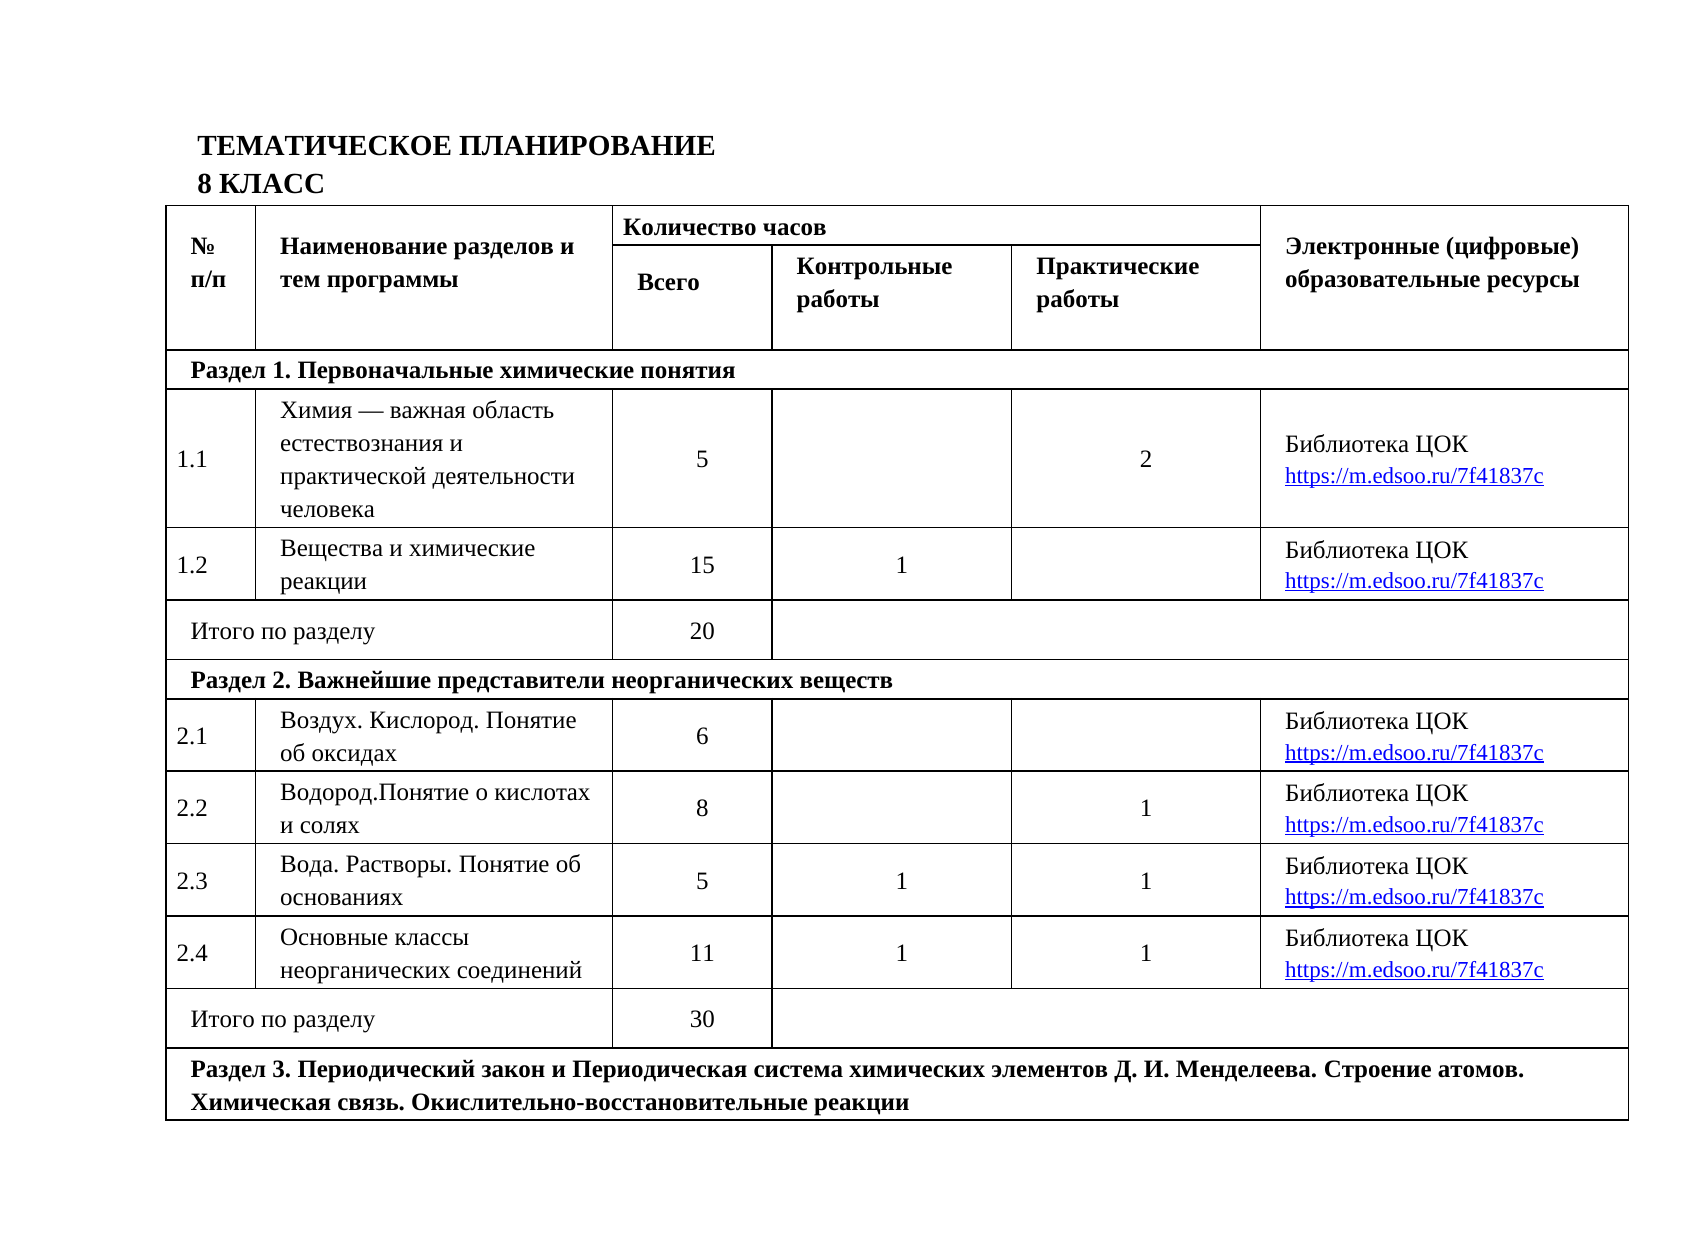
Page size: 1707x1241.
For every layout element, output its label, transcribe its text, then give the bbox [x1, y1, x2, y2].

table_cell 6 [613, 700, 771, 770]
table_cell Раздел 1. Первоначальные химические понятия [167, 351, 1628, 388]
table_cell 2.2 [167, 772, 255, 843]
table_cell 1 [1012, 844, 1260, 915]
text 8 КЛАСС [190, 166, 1618, 200]
table_cell 1.1 [167, 390, 255, 527]
table_cell Библиотека ЦОК https://m.edsoo.ru/7f41837c [1261, 700, 1628, 770]
table_cell Вещества и химические реакции [256, 528, 612, 599]
table_cell Практические работы [1012, 246, 1260, 349]
table_cell Основные классы неорганических соединений [256, 917, 612, 987]
table_cell [773, 700, 1011, 770]
table_cell Итого по разделу [167, 989, 612, 1047]
table_cell Вода. Растворы. Понятие об основаниях [256, 844, 612, 915]
table_cell Итого по разделу [167, 601, 612, 658]
table_cell Библиотека ЦОК https://m.edsoo.ru/7f41837c [1261, 917, 1628, 987]
table_cell 2 [1012, 390, 1260, 527]
table_cell Библиотека ЦОК https://m.edsoo.ru/7f41837c [1261, 528, 1628, 599]
table_cell Библиотека ЦОК https://m.edsoo.ru/7f41837c [1261, 772, 1628, 843]
table_cell 2.1 [167, 700, 255, 770]
table_cell 8 [613, 772, 771, 843]
table_cell 1 [773, 844, 1011, 915]
table_cell 11 [613, 917, 771, 987]
table_cell Библиотека ЦОК https://m.edsoo.ru/7f41837c [1261, 390, 1628, 527]
table_cell Библиотека ЦОК https://m.edsoo.ru/7f41837c [1261, 844, 1628, 915]
table_cell [773, 390, 1011, 527]
table_cell 2.4 [167, 917, 255, 987]
table_cell 20 [613, 601, 771, 658]
table_cell 5 [613, 390, 771, 527]
table_cell [1012, 528, 1260, 599]
table_cell 30 [613, 989, 771, 1047]
table_header Количество часов [613, 206, 1260, 244]
table_cell Химия — важная область естествознания и практической деятельности человека [256, 390, 612, 527]
table_cell 1 [773, 528, 1011, 599]
table_cell Раздел 3. Периодический закон и Периодическая система химических элементов Д. И. Менделеева. Строение атомов. Химическая связь. Окислительно-восстановительные реакции [167, 1049, 1628, 1119]
table_cell 15 [613, 528, 771, 599]
table_cell Водород.Понятие о кислотах и солях [256, 772, 612, 843]
table_cell [773, 601, 1628, 658]
table_cell Раздел 2. Важнейшие представители неорганических веществ [167, 660, 1628, 698]
table_header Наименование разделов и тем программы [256, 206, 612, 349]
text ТЕМАТИЧЕСКОЕ ПЛАНИРОВАНИЕ [190, 128, 1618, 161]
table_cell [773, 989, 1628, 1047]
table_cell Всего [613, 246, 771, 349]
table_cell 5 [613, 844, 771, 915]
table_cell 1.2 [167, 528, 255, 599]
table_header Электронные (цифровые) образовательные ресурсы [1261, 206, 1628, 349]
table_cell 1 [773, 917, 1011, 987]
table_cell [773, 772, 1011, 843]
table_cell [1012, 700, 1260, 770]
table_cell Воздух. Кислород. Понятие об оксидах [256, 700, 612, 770]
table_header № п/п [167, 206, 255, 349]
table_cell 1 [1012, 917, 1260, 987]
table_cell 2.3 [167, 844, 255, 915]
table_cell Контрольные работы [773, 246, 1011, 349]
table_cell 1 [1012, 772, 1260, 843]
